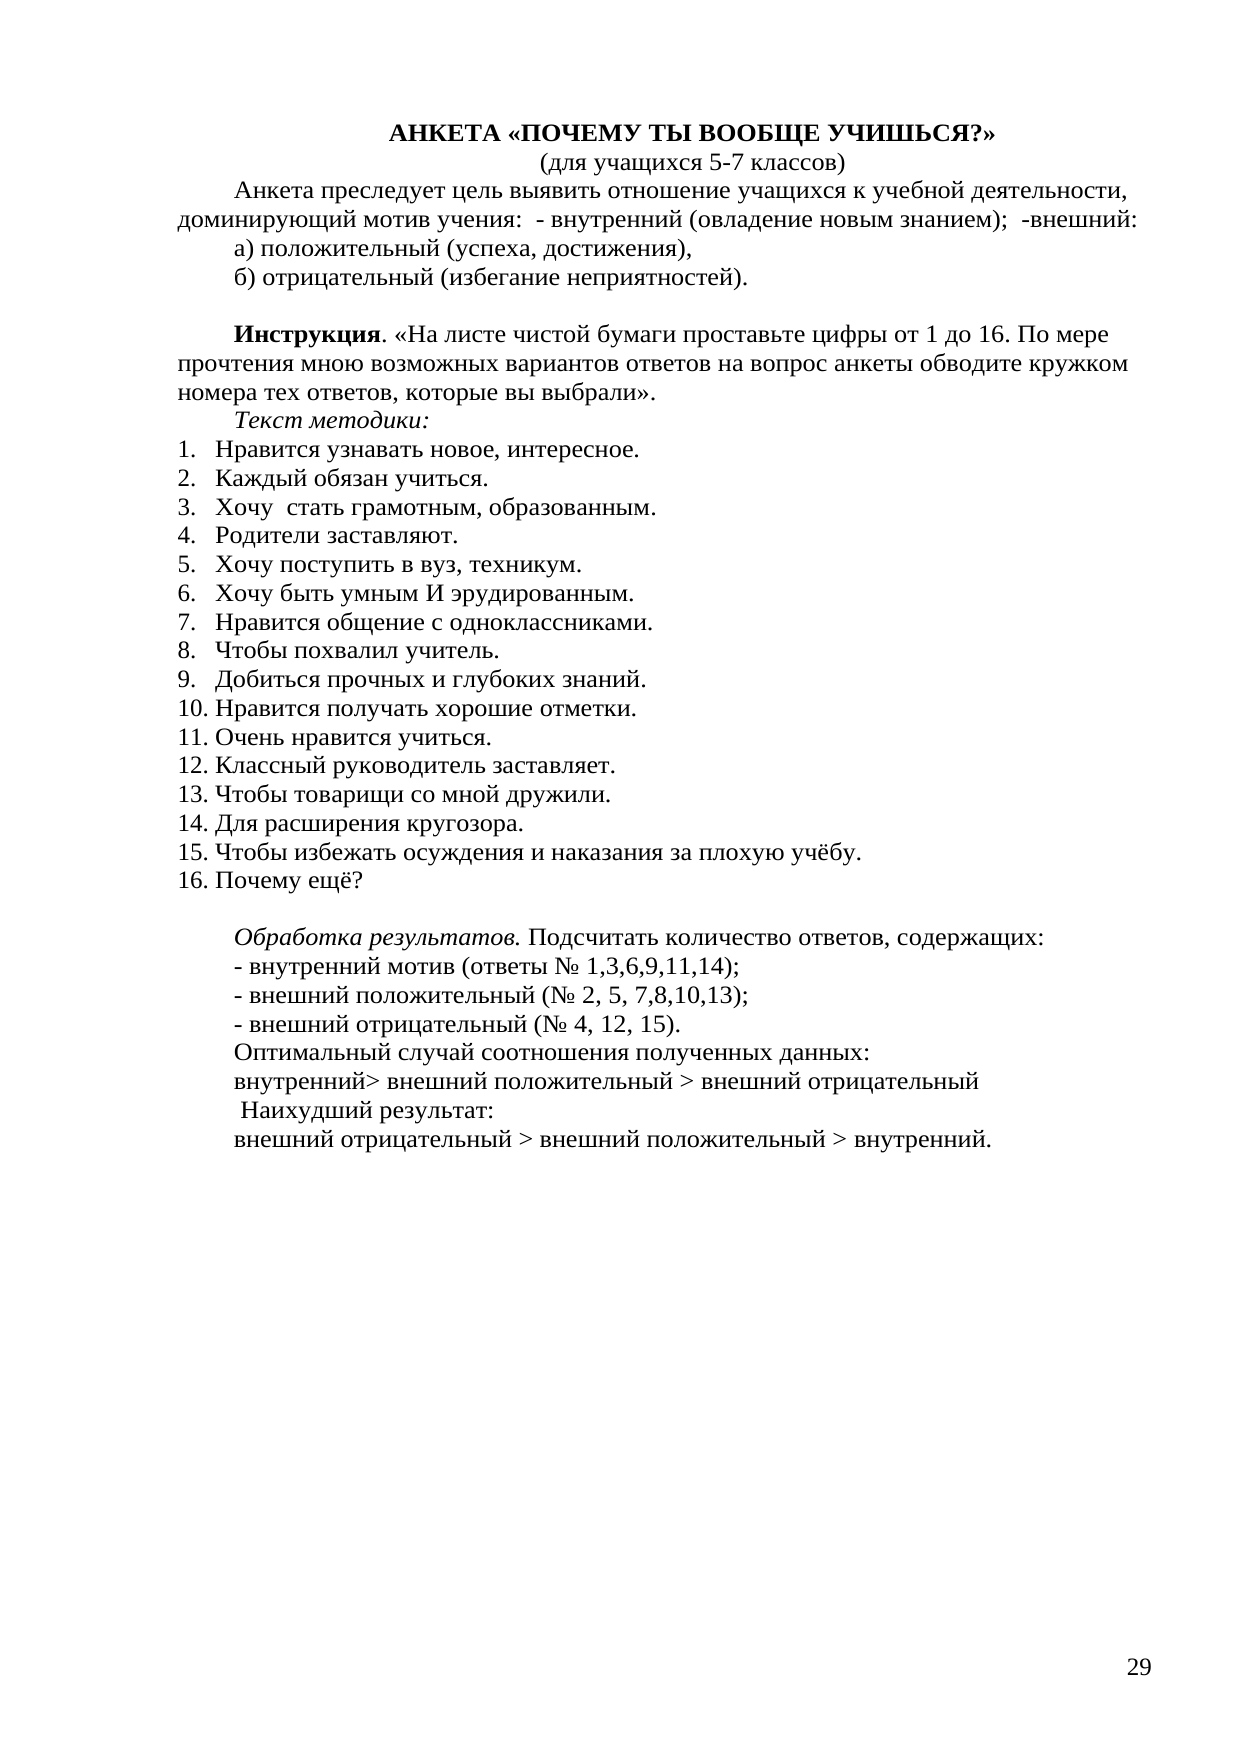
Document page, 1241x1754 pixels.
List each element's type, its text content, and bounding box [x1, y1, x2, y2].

text - внешний отрицательный (№ 4, 12, 15). [177, 1009, 1152, 1037]
text Наихудший результат: [177, 1095, 1152, 1124]
list Каждый обязан учиться. [177, 463, 1152, 492]
text - внешний положительный (№ 2, 5, 7,8,10,13); [177, 980, 1152, 1009]
list Для расширения кругозора. [177, 808, 1152, 837]
text Обработка результатов. Подсчитать количество ответов, содержащих: [177, 922, 1152, 951]
text б) отрицательный (избегание неприятностей). [177, 262, 1152, 291]
list Добиться прочных и глубоких знаний. [177, 664, 1152, 693]
text а) положительный (успеха, достижения), [177, 233, 1152, 262]
list Классный руководитель заставляет. [177, 751, 1152, 779]
list Нравится узнавать новое, интересное. [177, 434, 1152, 463]
text (для учащихся 5-7 классов) [177, 147, 1152, 176]
text АНКЕТА «ПОЧЕМУ ТЫ ВООБЩЕ УЧИШЬСЯ?» [177, 118, 1152, 147]
list Хочу стать грамотным, образованным. [177, 492, 1152, 521]
list Нравится получать хорошие отметки. [177, 693, 1152, 722]
text - внутренний мотив (ответы № 1,3,6,9,11,14); [177, 951, 1152, 980]
list Нравится общение с одноклассниками. [177, 607, 1152, 636]
list Очень нравится учиться. [177, 722, 1152, 751]
text внешний отрицательный > внешний положительный > внутренний. [177, 1124, 1152, 1152]
text Оптимальный случай соотношения полученных данных: [177, 1037, 1152, 1066]
text Текст методики: [177, 406, 1152, 434]
list Хочу поступить в вуз, техникум. [177, 549, 1152, 578]
list Чтобы избежать осуждения и наказания за плохую учёбу. [177, 837, 1152, 866]
list Родители заставляют. [177, 521, 1152, 549]
list Почему ещё? [177, 866, 1152, 894]
list Чтобы похвалил учитель. [177, 636, 1152, 664]
text Анкета преследует цель выявить отношение учащихся к учебной деятельности, доминирующий мотив учения: - внутренний (овладение новым знанием); -внешний: [177, 176, 1152, 233]
list Чтобы товарищи со мной дружили. [177, 779, 1152, 808]
text Инструкция. «На листе чистой бумаги проставьте цифры от 1 до 16. По мере прочтения мною возможных вариантов ответов на вопрос анкеты обводите кружком номера тех ответов, которые вы выбрали». [177, 319, 1152, 406]
text внутренний> внешний положительный > внешний отрицательный [177, 1066, 1152, 1095]
list Хочу быть умным И эрудированным. [177, 578, 1152, 607]
